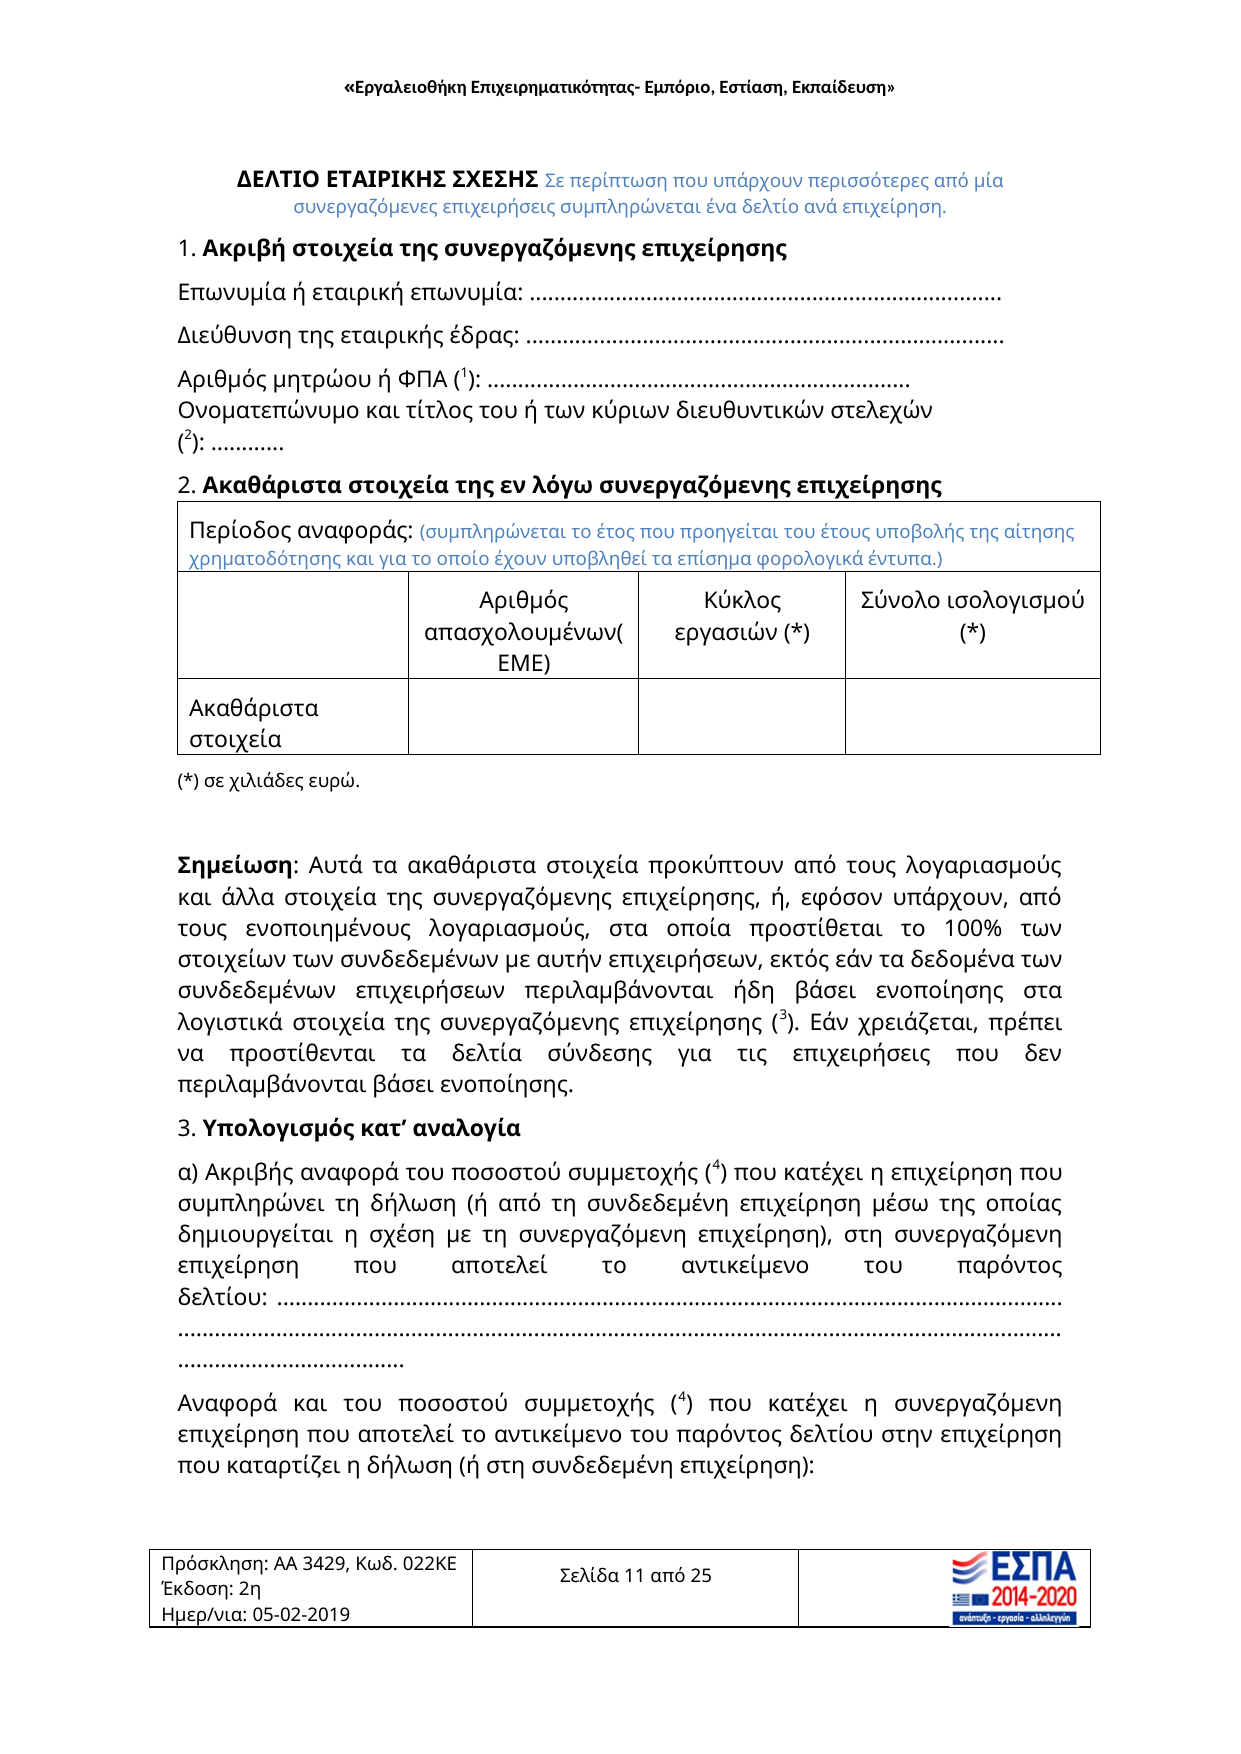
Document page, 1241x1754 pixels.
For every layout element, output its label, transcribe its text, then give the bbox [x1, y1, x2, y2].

table_cell Κύκλος εργασιών (*) [639, 572, 845, 678]
table_header Περίοδος αναφοράς: (συμπληρώνεται το έτος που προηγείται του έτους υποβολής της αίτησης χρηματοδότησης και για το οποίο έχουν υποβληθεί τα επίσημα φορολογικά έντυπα.) [178, 502, 1100, 571]
text α) Ακριβής αναφορά του ποσοστού συμμετοχής (4) που κατέχει η επιχείρηση που συμπληρώνει τη δήλωση (ή από τη συνδεδεμένη επιχείρηση μέσω της οποίας δημιουργείται η σχέση με τη συνεργαζόμενη επιχείρηση), στη συνεργαζόμενη επιχείρηση που αποτελεί το αντικείμενο του παρόντος δελτίου: ..................................................................................................................................................................................................................................................................................................................... [177, 1156, 1063, 1374]
text Αριθμός μητρώου ή ΦΠΑ (1): ..................................................................... Ονοματεπώνυμο και τίτλος του ή των κύριων διευθυντικών στελεχών (2): ............ [177, 363, 1040, 457]
table_cell Αριθμός απασχολουμένων(ΕΜΕ) [409, 572, 638, 678]
table_cell [846, 679, 1100, 754]
picture [949, 1550, 1080, 1627]
table_cell Ακαθάριστα στοιχεία [178, 679, 408, 754]
text Σημείωση: Αυτά τα ακαθάριστα στοιχεία προκύπτουν από τους λογαριασμούς και άλλα στοιχεία της συνεργαζόμενης επιχείρησης, ή, εφόσον υπάρχουν, από τους ενοποιημένους λογαριασμούς, στα οποία προστίθεται το 100% των στοιχείων των συνδεδεμένων με αυτήν επιχειρήσεων, εκτός εάν τα δεδομένα των συνδεδεμένων επιχειρήσεων περιλαμβάνονται ήδη βάσει ενοποίησης στα λογιστικά στοιχεία της συνεργαζόμενης επιχείρησης (3). Εάν χρειάζεται, πρέπει να προστίθενται τα δελτία σύνδεσης για τις επιχειρήσεις που δεν περιλαμβάνονται βάσει ενοποίησης. [177, 849, 1063, 1099]
table_cell [178, 572, 408, 678]
table_cell [409, 679, 638, 754]
table_cell Σύνολο ισολογισμού (*) [846, 572, 1100, 678]
table_cell [639, 679, 845, 754]
text (*) σε χιλιάδες ευρώ. [177, 768, 1063, 793]
text 1. Ακριβή στοιχεία της συνεργαζόμενης επιχείρησης [177, 232, 1063, 263]
text ΔΕΛΤΙΟ ΕΤΑΙΡΙΚΗΣ ΣΧΕΣΗΣ Σε περίπτωση που υπάρχουν περισσότερες από μία συνεργαζόμενες επιχειρήσεις συμπληρώνεται ένα δελτίο ανά επιχείρηση. [177, 162, 1063, 219]
text Αναφορά και του ποσοστού συμμετοχής (4) που κατέχει η συνεργαζόμενη επιχείρηση που αποτελεί το αντικείμενο του παρόντος δελτίου στην επιχείρηση που καταρτίζει η δήλωση (ή στη συνδεδεμένη επιχείρηση): [177, 1387, 1063, 1481]
text 2. Ακαθάριστα στοιχεία της εν λόγω συνεργαζόμενης επιχείρησης [177, 469, 1063, 501]
text Διεύθυνση της εταιρικής έδρας: .............................................................................. [177, 319, 1063, 351]
text Επωνυμία ή εταιρική επωνυμία: ............................................................................. [177, 276, 1063, 307]
text 3. Υπολογισμός κατ’ αναλογία [177, 1112, 1063, 1143]
